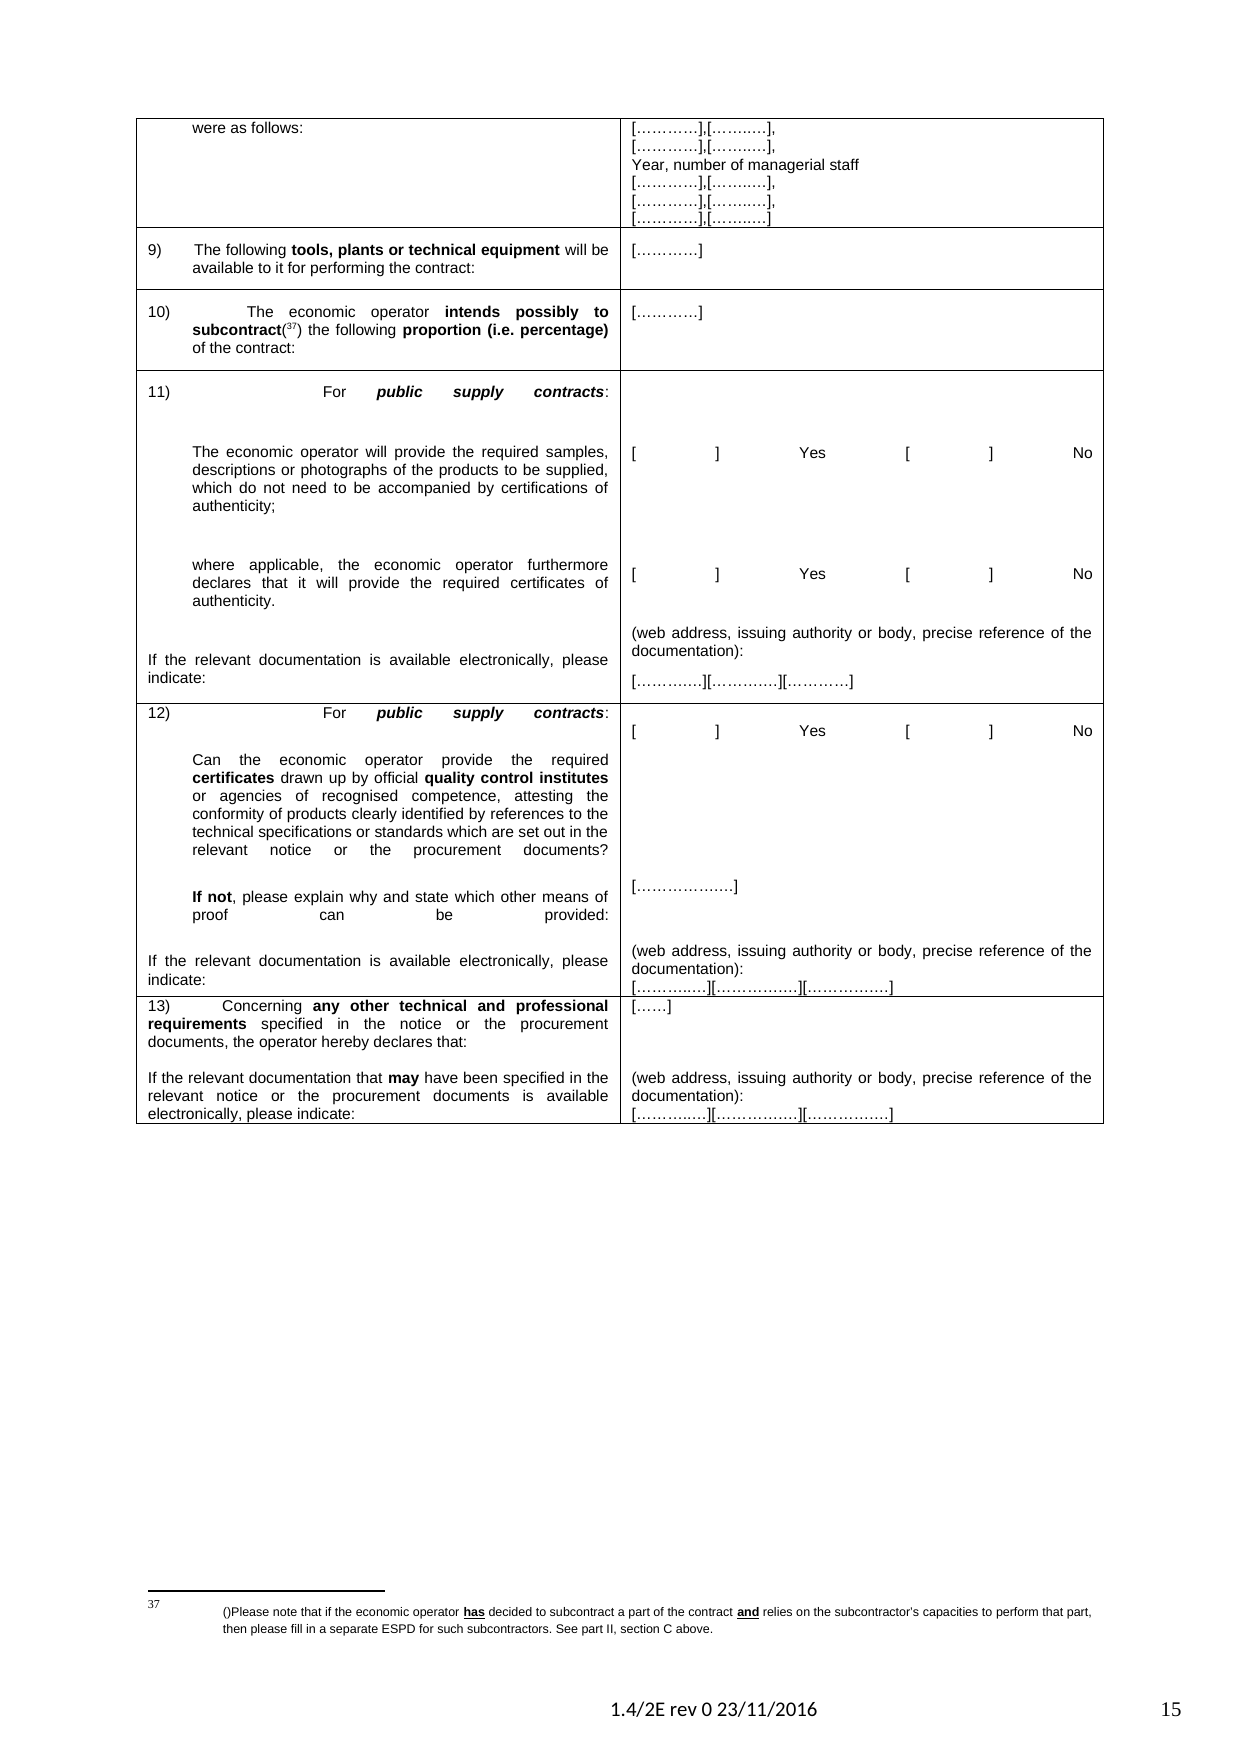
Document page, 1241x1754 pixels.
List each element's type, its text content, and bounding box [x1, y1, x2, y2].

table_cell […………] [621, 228, 1103, 289]
table_cell 9) The following tools, plants or technical equipment will be available to it for performing the contract: [137, 228, 620, 289]
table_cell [137, 119, 620, 227]
table_cell [……] (web address, issuing authority or body, precise reference of the documentation): [………..…][………….…][………….…] [621, 997, 1103, 1123]
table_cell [621, 119, 1103, 227]
table_cell […………] [621, 290, 1103, 369]
table_cell [ ] Yes [ ] No [ ] Yes [ ] No (web address, issuing authority or body, precise reference of the documentation): [……….…][……….…][…………] [621, 371, 1103, 703]
table_cell 13) Concerning any other technical and professional requirements specified in the notice or the procurement documents, the operator hereby declares that: If the relevant documentation that may have been specified in the relevant notice or the procurement documents is available electronically, please indicate: [137, 997, 620, 1123]
table_cell 11) For public supply contracts: The economic operator will provide the required samples, descriptions or photographs of the products to be supplied, which do not need to be accompanied by certifications of authenticity; where applicable, the economic operator furthermore declares that it will provide the required certificates of authenticity. If the relevant documentation is available electronically, please indicate: [137, 371, 620, 703]
table_cell [ ] Yes [ ] No […………….…] (web address, issuing authority or body, precise reference of the documentation): [………..…][………….…][………….…] [621, 704, 1103, 996]
table_cell 10) The economic operator intends possibly to subcontract() the following proportion (i.e. percentage) of the contract: [137, 290, 620, 369]
table_cell 12) For public supply contracts: Can the economic operator provide the required certificates drawn up by official quality control institutes or agencies of recognised competence, attesting the conformity of products clearly identified by references to the technical specifications or standards which are set out in the relevant notice or the procurement documents? If not, please explain why and state which other means of proof can be provided: If the relevant documentation is available electronically, please indicate: [137, 704, 620, 996]
